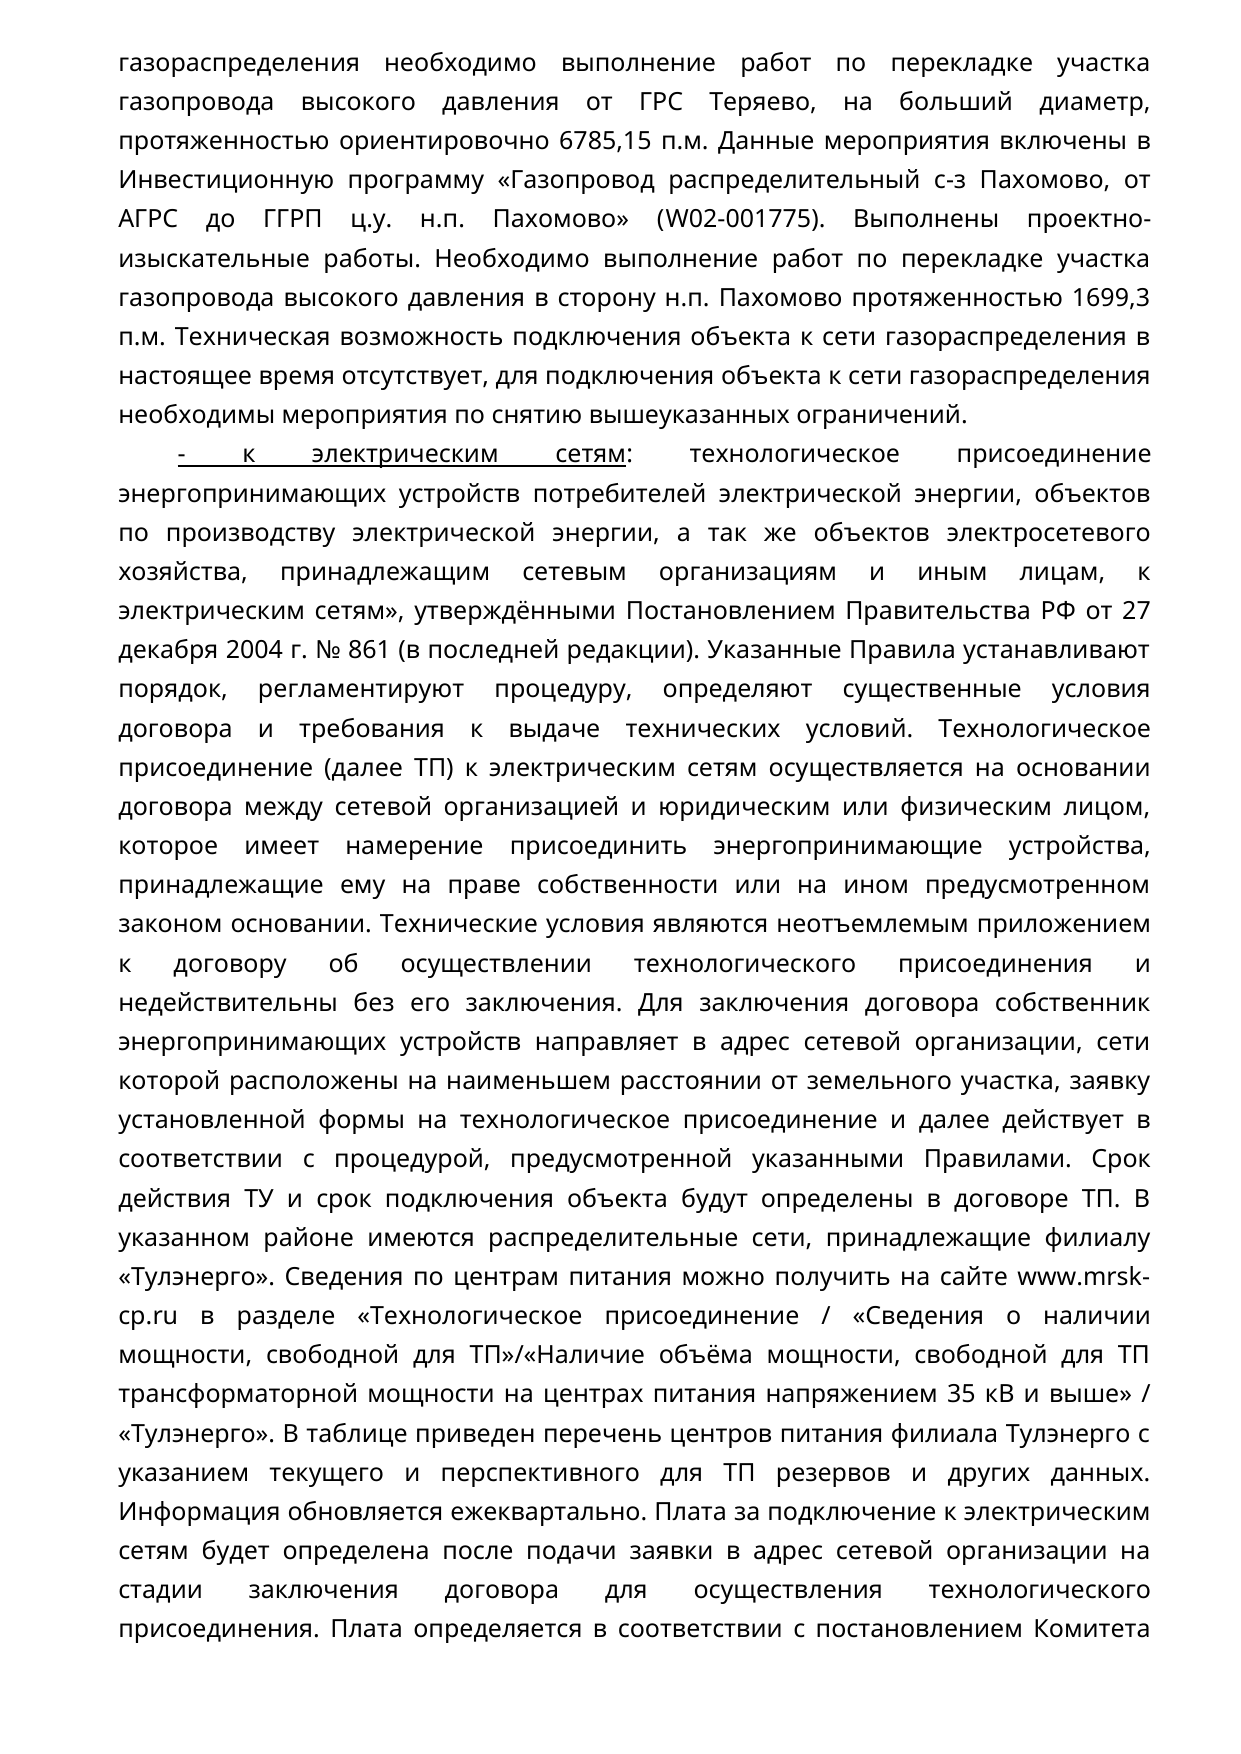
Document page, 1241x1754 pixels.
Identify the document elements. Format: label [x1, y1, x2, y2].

text [118, 436, 1152, 1645]
text [118, 44, 1152, 431]
